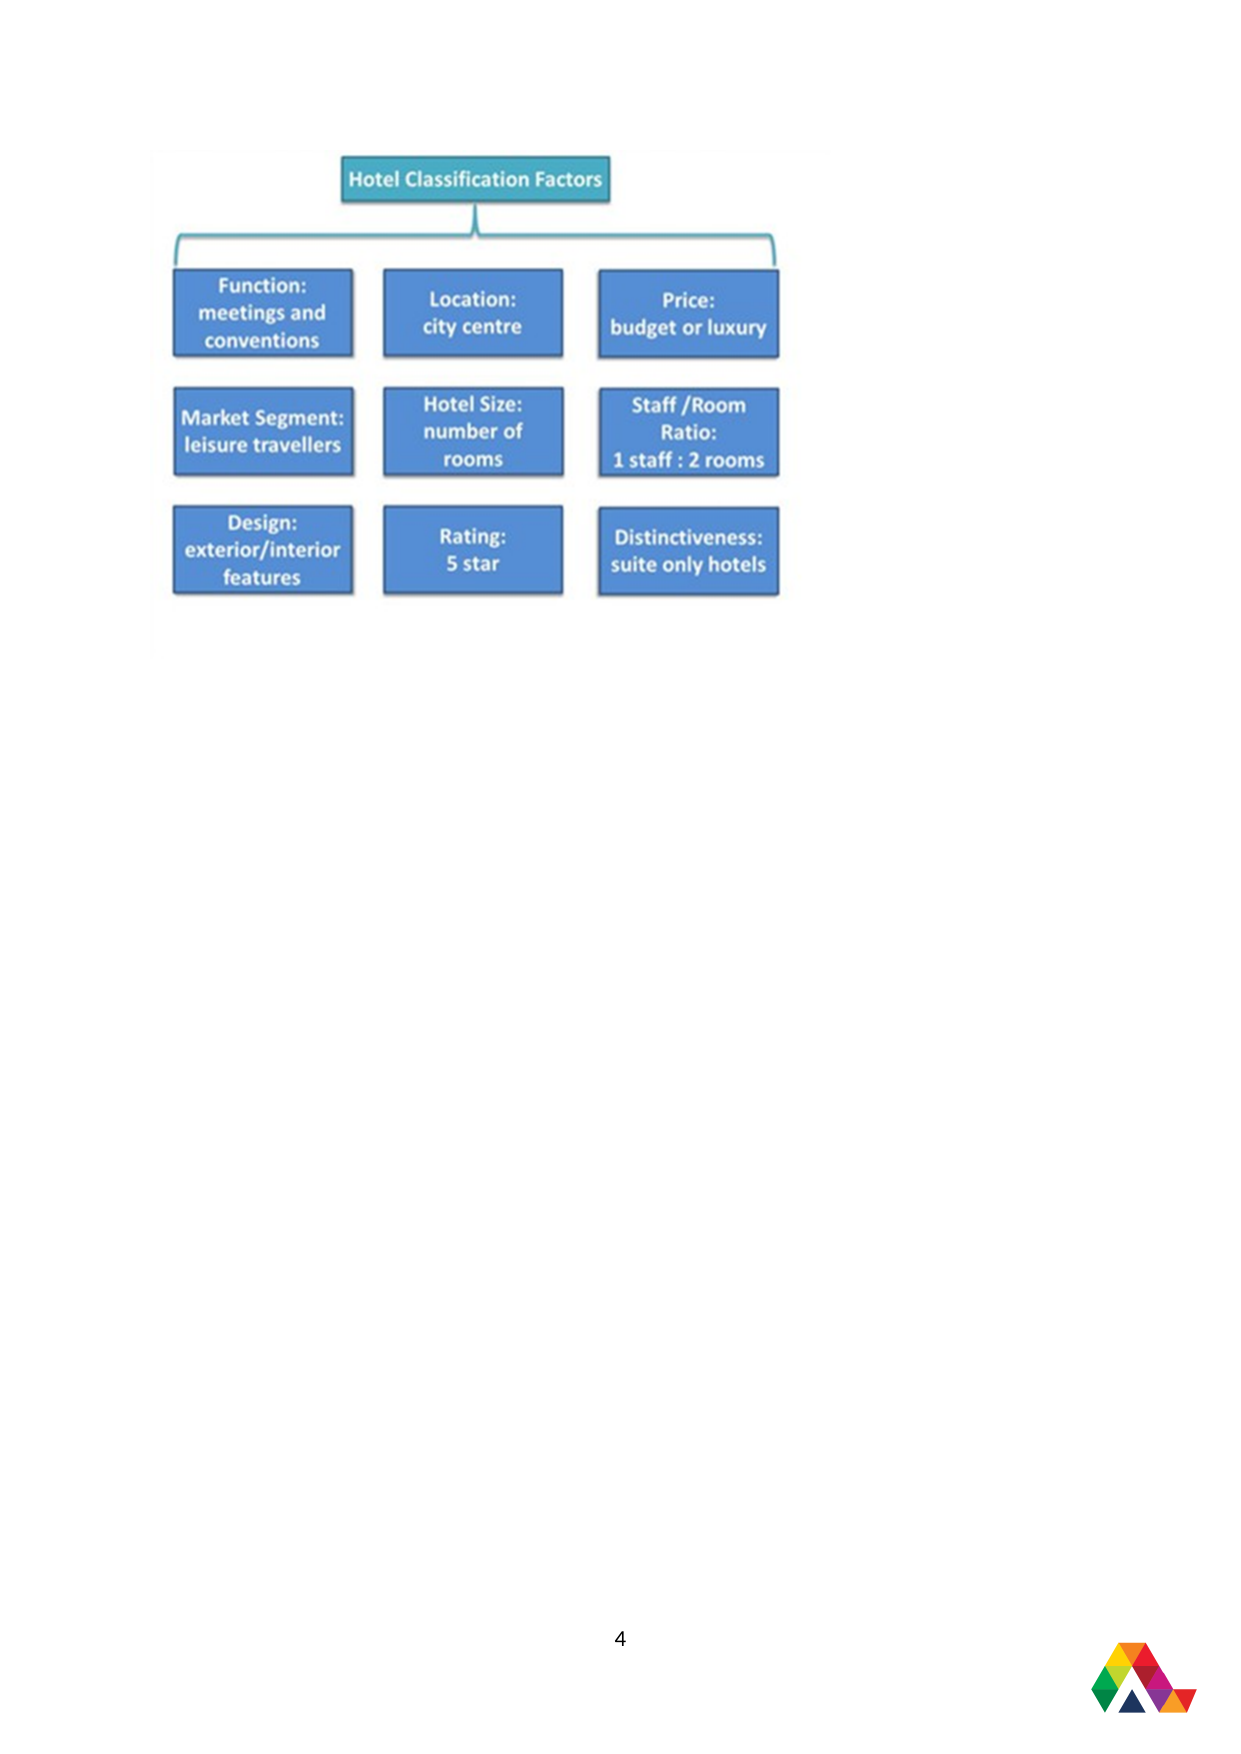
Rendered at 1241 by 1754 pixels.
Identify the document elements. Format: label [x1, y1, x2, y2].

picture [150, 150, 832, 659]
picture [1089, 1638, 1233, 1752]
